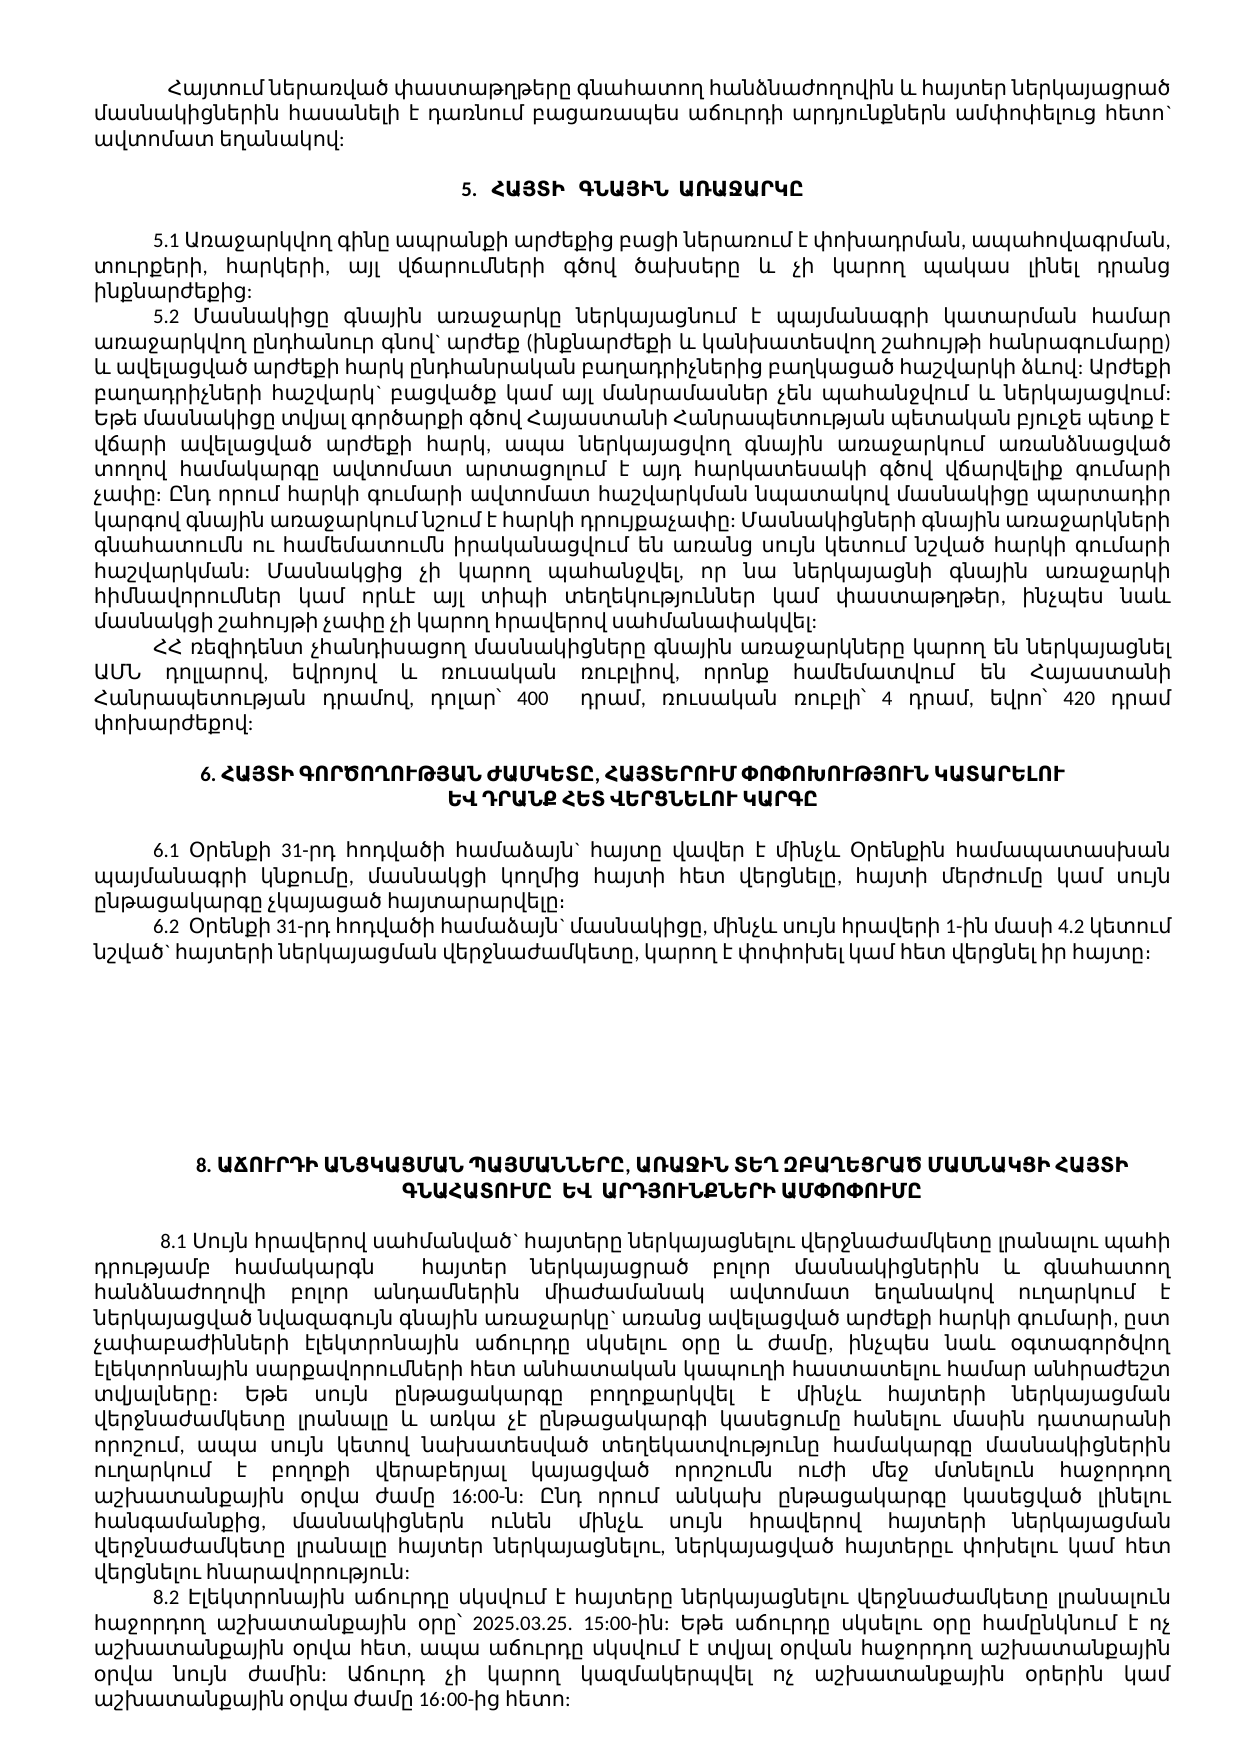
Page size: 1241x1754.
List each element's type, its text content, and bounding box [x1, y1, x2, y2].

text ԵՎ ԴՐԱՆՔ ՀԵՏ ՎԵՐՑՆԵԼՈՒ ԿԱՐԳԸ [94, 787, 1171, 812]
text 8. ԱՃՈՒՐԴԻ ԱՆՑԿԱՑՄԱՆ ՊԱՅՄԱՆՆԵՐԸ, ԱՌԱՋԻՆ ՏԵՂ ԶԲԱՂԵՑՐԱԾ ՄԱՍՆԱԿՑԻ ՀԱՅՏԻ [94, 1152, 1171, 1178]
text 8.2 Էլեկտրոնային աճուրդը սկսվում է հայտերը ներկայացնելու վերջնաժամկետը լրանալուն հաջորդող աշխատանքային օրը՝ 2025.03.25. 15:00 -ին: Եթե աճուրդը սկսելու օրը համընկնում է ոչ աշխատանքային օրվա հետ, ապա աճուրդը սկսվում է տվյալ օրվան հաջորդող աշխատանքային օրվա նույն ժամին: Աճուրդ չի կարող կազմակերպվել ոչ աշխատանքային օրերին կամ աշխատանքային օրվա ժամը 16։00-ից հետո: [94, 1584, 1171, 1712]
text 5. ՀԱՅՏԻ ԳՆԱՅԻՆ ԱՌԱՋԱՐԿԸ [94, 177, 1171, 202]
text 5.1 Առաջարկվող գինը ապրանքի արժեքից բացի ներառում է փոխադրման, ապահովագրման, տուրքերի, հարկերի, այլ վճարումների գծով ծախսերը և չի կարող պակաս լինել դրանց ինքնարժեքից: [94, 227, 1171, 304]
text ՀՀ ռեզիդենտ չհանդիսացող մասնակիցները գնային առաջարկները կարող են ներկայացնել ԱՄՆ դոլլարով, եվրոյով և ռուսական ռուբլիով, որոնք համեմատվում են Հայաստանի Հանրապետության դրամով, դոլար՝ 400 դրամ, ռուսական ռուբլի՝ 4 դրամ, եվրո՝ 420 դրամ փոխարժեքով: [94, 634, 1171, 736]
text 6.2 Օրենքի 31-րդ հոդվածի համաձայն` մասնակիցը, մինչև սույն հրավերի 1-ին մասի 4.2 կետում նշված` հայտերի ներկայացման վերջնաժամկետը, կարող է փոփոխել կամ հետ վերցնել իր հայտը։ [94, 914, 1171, 964]
text 5.2 Մասնակիցը գնային առաջարկը ներկայացնում է պայմանագրի կատարման համար առաջարկվող ընդհանուր գնով` արժեք (ինքնարժեքի և կանխատեսվող շահույթի հանրագումարը) և ավելացված արժեքի հարկ ընդհանրական բաղադրիչներից բաղկացած հաշվարկի ձևով: Արժեքի բաղադրիչների հաշվարկ` բացվածք կամ այլ մանրամասներ չեն պահանջվում և ներկայացվում: Եթե մասնակիցը տվյալ գործարքի գծով Հայաստանի Հանրապետության պետական բյուջե պետք է վճարի ավելացված արժեքի հարկ, ապա ներկայացվող գնային առաջարկում առանձնացված տողով համակարգը ավտոմատ արտացոլում է այդ հարկատեսակի գծով վճարվելիք գումարի չափը: Ընդ որում հարկի գումարի ավտոմատ հաշվարկման նպատակով մասնակիցը պարտադիր կարգով գնային առաջարկում նշում է հարկի դրույքաչափը: Մասնակիցների գնային առաջարկների գնահատումն ու համեմատումն իրականացվում են առանց սույն կետում նշված հարկի գումարի հաշվարկման: Մասնակցից չի կարող պահանջվել, որ նա ներկայացնի գնային առաջարկի հիմնավորումներ կամ որևէ այլ տիպի տեղեկություններ կամ փաստաթղթեր, ինչպես նաև մասնակցի շահույթի չափը չի կարող հրավերով սահմանափակվել: [94, 304, 1171, 634]
text 8.1 Սույն հրավերով սահմանված` հայտերը ներկայացնելու վերջնաժամկետը լրանալու պահի դրությամբ համակարգն հայտեր ներկայացրած բոլոր մասնակիցներին և գնահատող հանձնաժողովի բոլոր անդամներին միաժամանակ ավտոմատ եղանակով ուղարկում է ներկայացված նվազագույն գնային առաջարկը` առանց ավելացված արժեքի հարկի գումարի, ըստ չափաբաժինների էլեկտրոնային աճուրդը սկսելու օրը և ժամը, ինչպես նաև օգտագործվող էլեկտրոնային սարքավորումների հետ անհատական կապուղի հաստատելու համար անհրաժեշտ տվյալները։ Եթե սույն ընթացակարգը բողոքարկվել է մինչև հայտերի ներկայացման վերջնաժամկետը լրանալը և առկա չէ ընթացակարգի կասեցումը հանելու մասին դատարանի որոշում, ապա սույն կետով նախատեսված տեղեկատվությունը համակարգը մասնակիցներին ուղարկում է բողոքի վերաբերյալ կայացված որոշումն ուժի մեջ մտնելուն հաջորդող աշխատանքային օրվա ժամը 16:00-ն: Ընդ որում անկախ ընթացակարգը կասեցված լինելու հանգամանքից, մասնակիցներն ունեն մինչև սույն հրավերով հայտերի ներկայացման վերջնաժամկետը լրանալը հայտեր ներկայացնելու, ներկայացված հայտերըւ փոխելու կամ հետ վերցնելու հնարավորություն: [94, 1229, 1171, 1584]
text 6. ՀԱՅՏԻ ԳՈՐԾՈՂՈՒԹՅԱՆ ԺԱՄԿԵՏԸ, ՀԱՅՏԵՐՈՒՄ ՓՈՓՈԽՈՒԹՅՈՒՆ ԿԱՏԱՐԵԼՈՒ [94, 761, 1171, 787]
text 6.1 Օրենքի 31-րդ հոդվածի համաձայն` հայտը վավեր է մինչև Օրենքին համապատասխան պայմանագրի կնքումը, մասնակցի կողմից հայտի հետ վերցնելը, հայտի մերժումը կամ սույն ընթացակարգը չկայացած հայտարարվելը։ [94, 837, 1171, 914]
text Հայտում ներառված փաստաթղթերը գնահատող հանձնաժողովին և հայտեր ներկայացրած մասնակիցներին հասանելի է դառնում բացառապես աճուրդի արդյունքներն ամփոփելուց հետո` ավտոմատ եղանակով: [94, 75, 1171, 151]
text ԳՆԱՀԱՏՈՒՄԸ ԵՎ ԱՐԴՅՈՒՆՔՆԵՐԻ ԱՄՓՈՓՈՒՄԸ [94, 1178, 1171, 1203]
